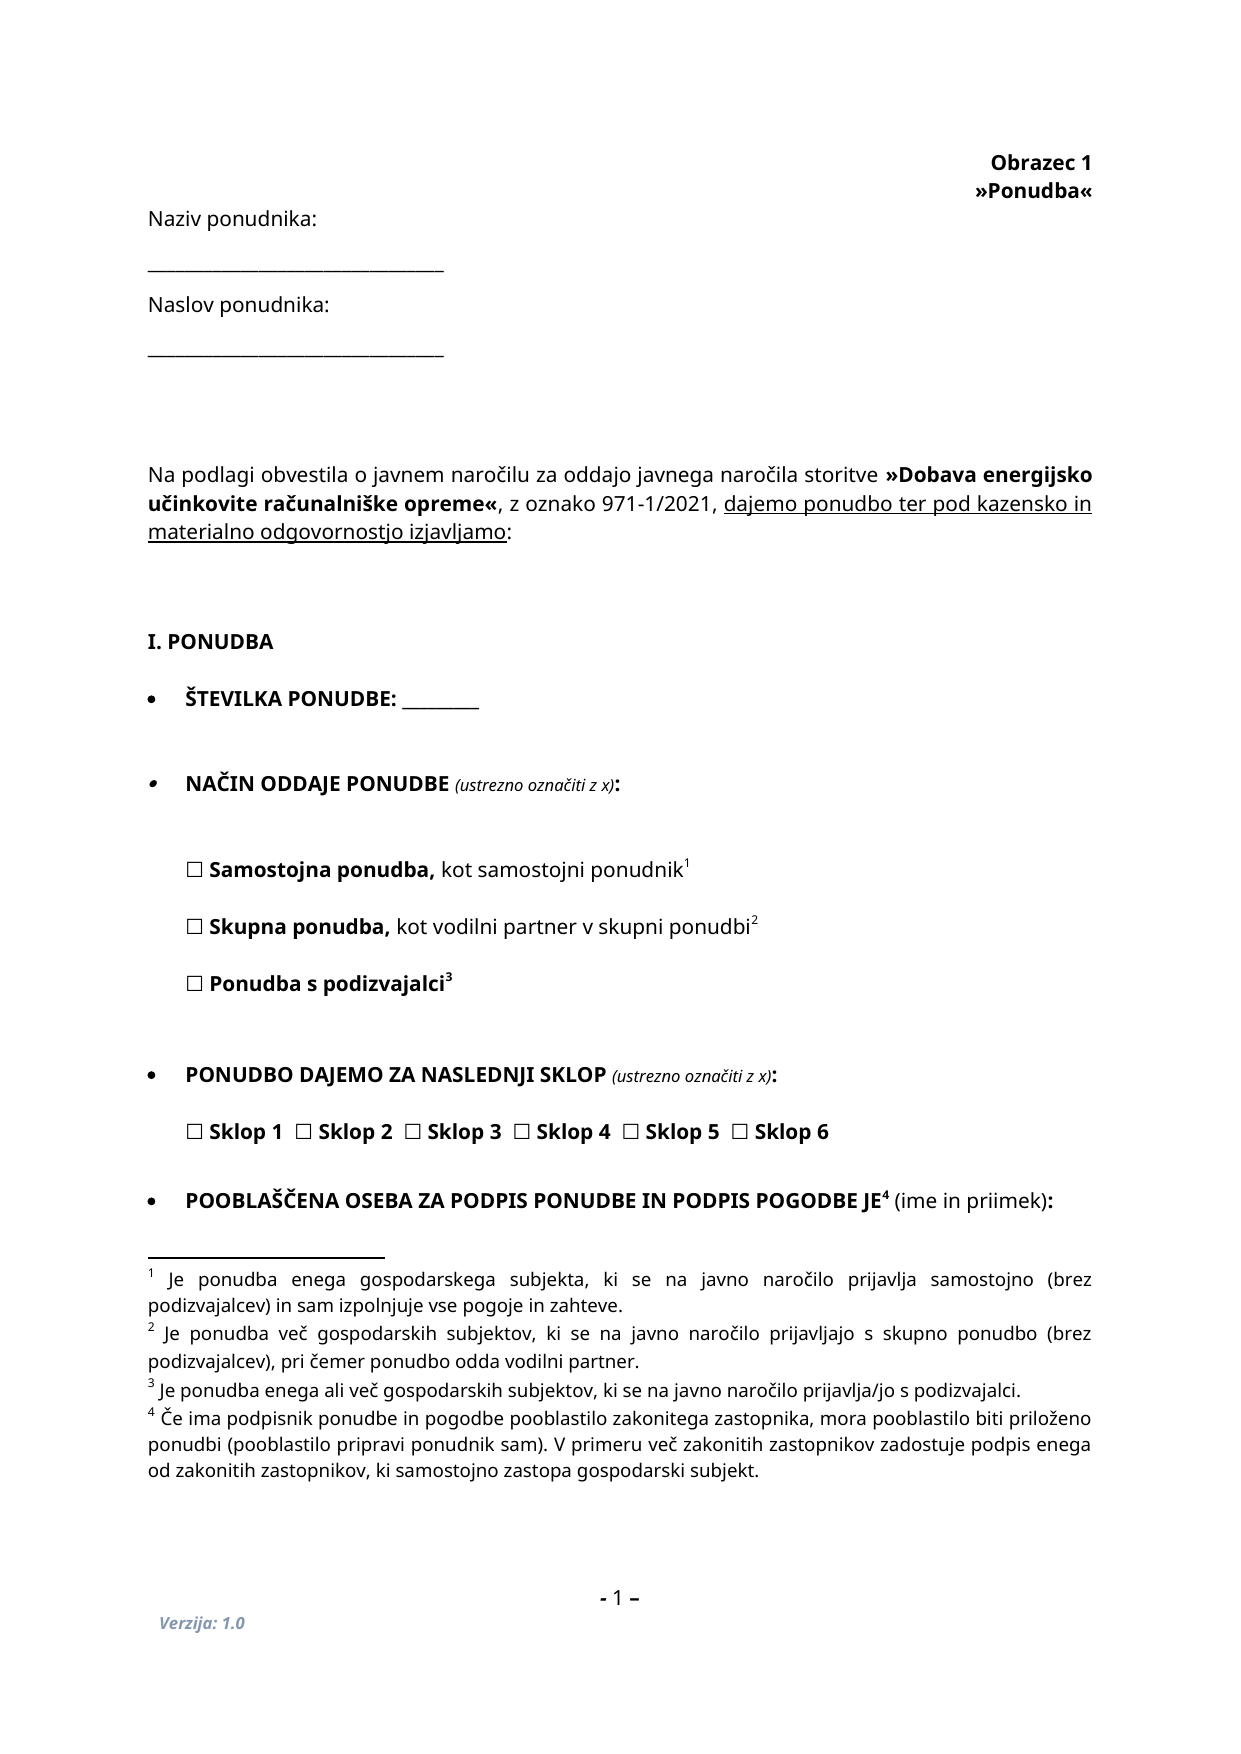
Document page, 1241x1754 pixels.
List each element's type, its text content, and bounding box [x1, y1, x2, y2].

text Naslov ponudnika: [148, 290, 1093, 318]
list POOBLAŠČENA OSEBA ZA PODPIS PONUDBE IN PODPIS POGODBE JE (ime in priimek): [148, 1186, 1093, 1215]
text Sklop 1 Sklop 2 Sklop 3 Sklop 4 Sklop 5 Sklop 6 [185, 1117, 1093, 1146]
text Ponudba s podizvajalci [185, 969, 1093, 997]
list ŠTEVILKA PONUDBE: _________ [148, 684, 1093, 713]
list NAČIN ODDAJE PONUDBE (ustrezno označiti z x): [148, 769, 1093, 798]
text Na podlagi obvestila o javnem naročilu za oddajo javnega naročila storitve »Dobava energijsko učinkovite računalniške opreme«, z oznako 971-1/2021, dajemo ponudbo ter pod kazensko in materialno odgovornostjo izjavljamo: [148, 460, 1093, 546]
list PONUDBO DAJEMO ZA NASLEDNJI SKLOP (ustrezno označiti z x): [148, 1060, 1093, 1089]
text ________________________________ [148, 332, 1093, 361]
text I. PONUDBA [148, 627, 1093, 656]
text »Ponudba« [148, 176, 1093, 204]
text ________________________________ [148, 247, 1093, 276]
text Naziv ponudnika: [148, 204, 1093, 233]
text Samostojna ponudba, kot samostojni ponudnik [148, 855, 1093, 883]
text Obrazec 1 [148, 148, 1093, 176]
text Skupna ponudba, kot vodilni partner v skupni ponudbi [148, 912, 1093, 940]
